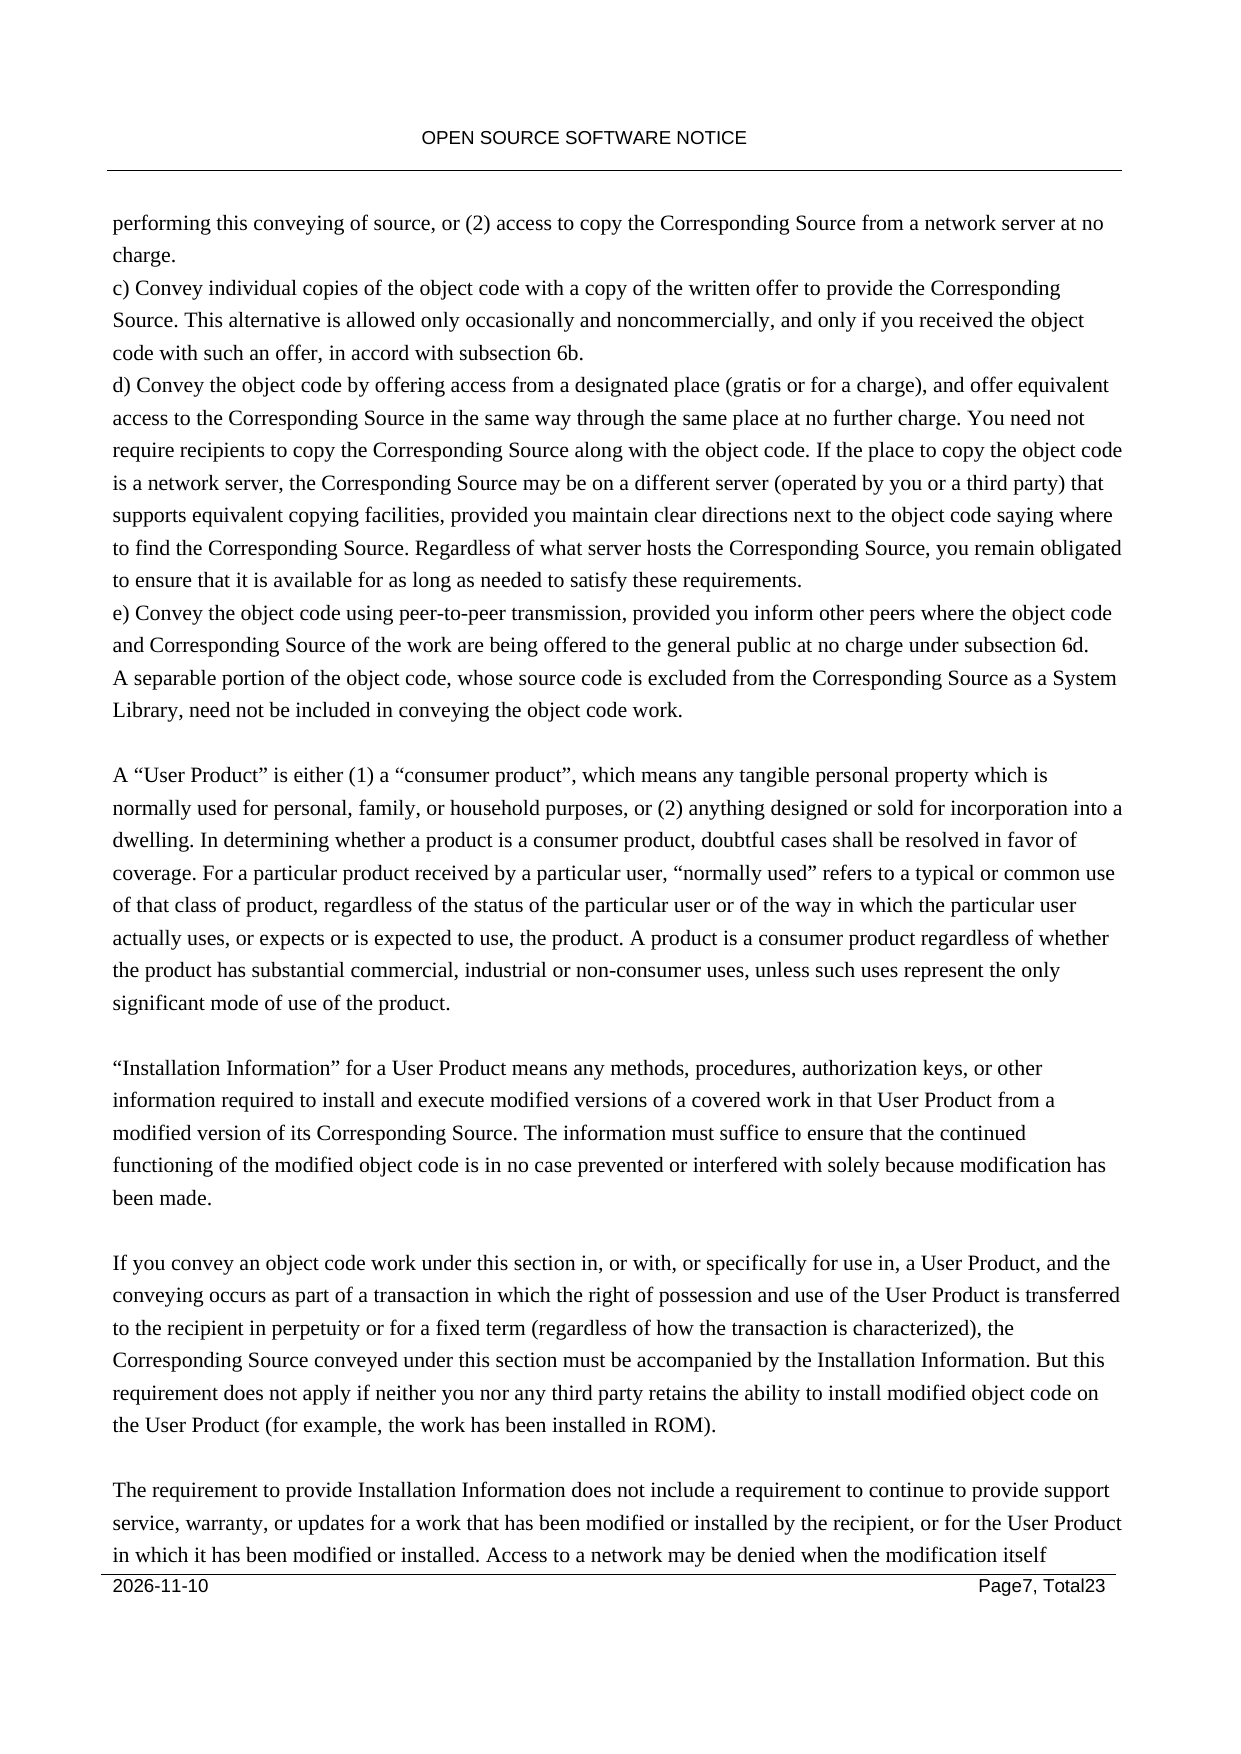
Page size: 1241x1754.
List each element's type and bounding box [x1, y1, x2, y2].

text [112, 206, 1128, 1571]
